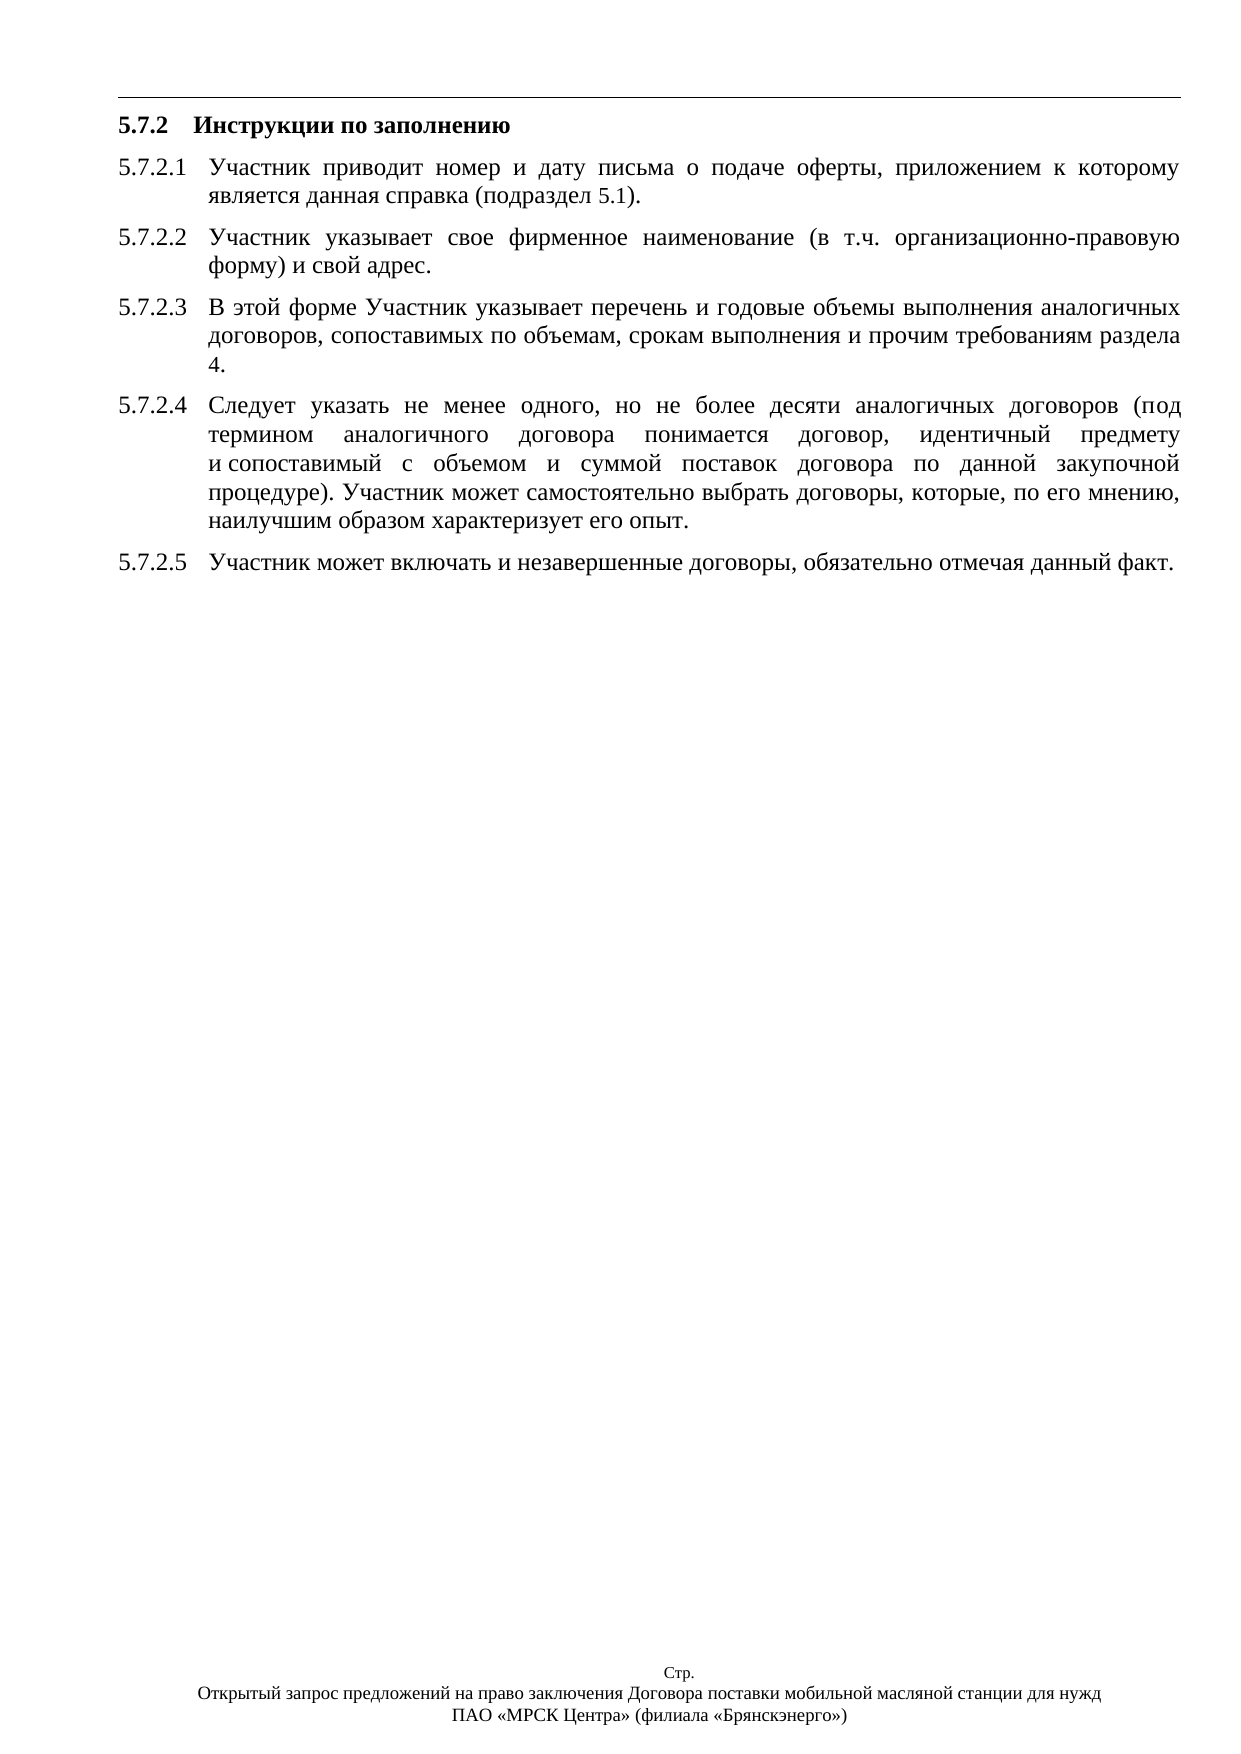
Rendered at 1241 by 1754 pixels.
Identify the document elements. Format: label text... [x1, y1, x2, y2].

list Участник может включать и незавершенные договоры, обязательно отмечая данный факт. [118, 547, 1181, 576]
subtitle Инструкции по заполнению [118, 111, 1181, 139]
list Следует указать не менее одного, но не более десяти аналогичных договоров (под термином аналогичного договора понимается договор, идентичный предмету и сопоставимый с объемом и суммой поставок договора по данной закупочной процедуре). Участник может самостоятельно выбрать договоры, которые, по его мнению, наилучшим образом характеризует его опыт. [118, 391, 1181, 534]
list Участник приводит номер и дату письма о подаче оферты, приложением к которому является данная справка (подраздел 5.1). [118, 152, 1181, 209]
list В этой форме Участник указывает перечень и годовые объемы выполнения аналогичных договоров, сопоставимых по объемам, срокам выполнения и прочим требованиям раздела 4. [118, 292, 1181, 378]
list Участник указывает свое фирменное наименование (в т.ч. организационно-правовую форму) и свой адрес. [118, 222, 1181, 279]
